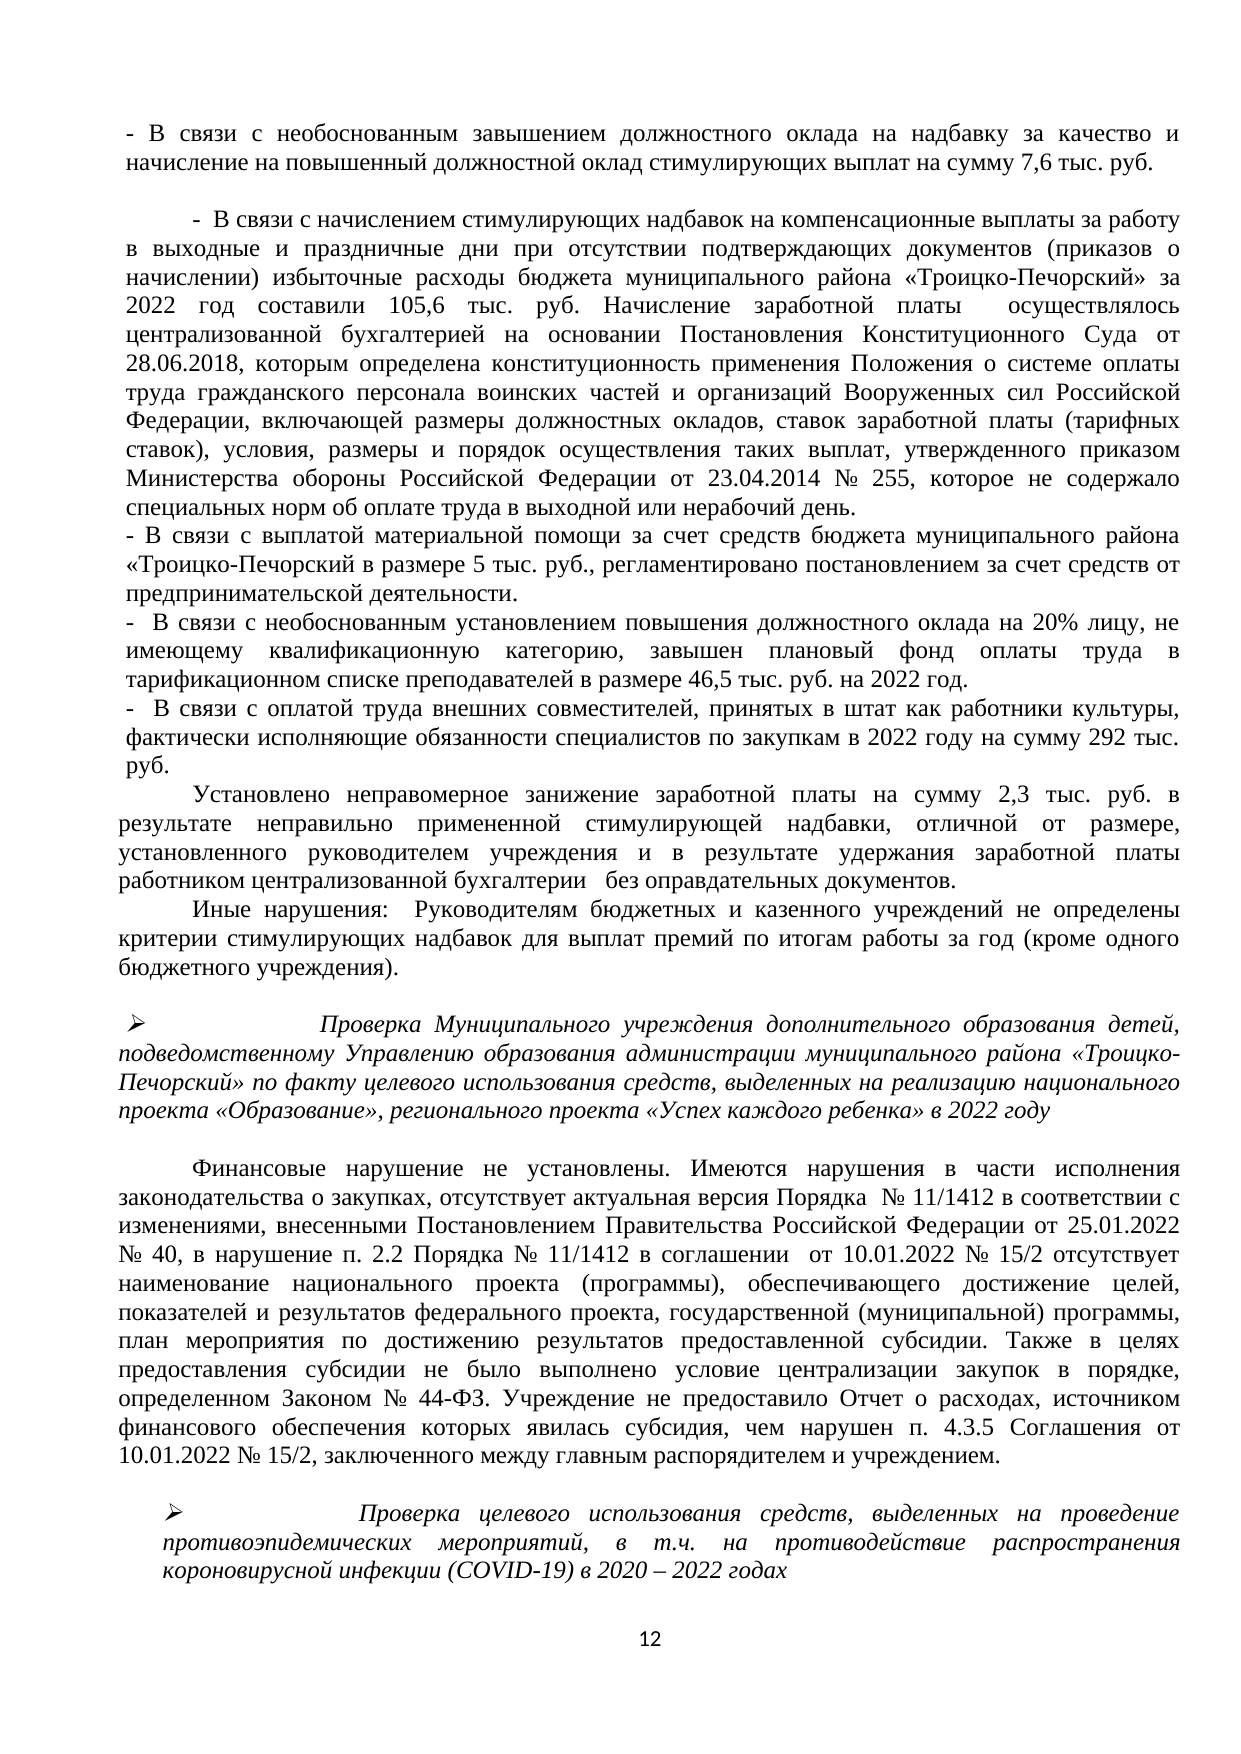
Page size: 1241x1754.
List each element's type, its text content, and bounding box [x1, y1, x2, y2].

list - В связи с выплатой материальной помощи за счет средств бюджета муниципального района «Троицко-Печорский в размере 5 тыс. руб., регламентировано постановлением за счет средств от предпринимательской деятельности. [126, 521, 1181, 607]
list - В связи с начислением стимулирующих надбавок на компенсационные выплаты за работу в выходные и праздничные дни при отсутствии подтверждающих документов (приказов о начислении) избыточные расходы бюджета муниципального района «Троицко-Печорский» за 2022 год составили 105,6 тыс. руб. Начисление заработной платы осуществлялось централизованной бухгалтерией на основании Постановления Конституционного Суда от 28.06.2018, которым определена конституционность применения Положения о системе оплаты труда гражданского персонала воинских частей и организаций Вооруженных сил Российской Федерации, включающей размеры должностных окладов, ставок заработной платы (тарифных ставок), условия, размеры и порядок осуществления таких выплат, утвержденного приказом Министерства обороны Российской Федерации от 23.04.2014 № 255, которое не содержало специальных норм об оплате труда в выходной или нерабочий день. [126, 204, 1181, 521]
text Финансовые нарушение не установлены. Имеются нарушения в части исполнения законодательства о закупках, отсутствует актуальная версия Порядка № 11/1412 в соответствии с изменениями, внесенными Постановлением Правительства Российской Федерации от 25.01.2022 № 40, в нарушение п. 2.2 Порядка № 11/1412 в соглашении от 10.01.2022 № 15/2 отсутствует наименование национального проекта (программы), обеспечивающего достижение целей, показателей и результатов федерального проекта, государственной (муниципальной) программы, план мероприятия по достижению результатов предоставленной субсидии. Также в целях предоставления субсидии не было выполнено условие централизации закупок в порядке, определенном Законом № 44-ФЗ. Учреждение не предоставило Отчет о расходах, источником финансового обеспечения которых явилась субсидия, чем нарушен п. 4.3.5 Соглашения от 10.01.2022 № 15/2, заключенного между главным распорядителем и учреждением. [118, 1153, 1181, 1469]
list - В связи с необоснованным установлением повышения должностного оклада на 20% лицу, не имеющему квалификационную категорию, завышен плановый фонд оплаты труда в тарификационном списке преподавателей в размере 46,5 тыс. руб. на 2022 год. [126, 607, 1181, 693]
list Проверка целевого использования средств, выделенных на проведение противоэпидемических мероприятий, в т.ч. на противодействие распространения короновирусной инфекции (COVID-19) в 2020 – 2022 годах [162, 1498, 1181, 1584]
list Установлено неправомерное занижение заработной платы на сумму 2,3 тыс. руб. в результате неправильно примененной стимулирующей надбавки, отличной от размере, установленного руководителем учреждения и в результате удержания заработной платы работником централизованной бухгалтерии без оправдательных документов. [118, 779, 1181, 894]
list Проверка Муниципального учреждения дополнительного образования детей, подведомственному Управлению образования администрации муниципального района «Троицко-Печорский» по факту целевого использования средств, выделенных на реализацию национального проекта «Образование», регионального проекта «Успех каждого ребенка» в 2022 году [118, 1009, 1181, 1124]
list - В связи с необоснованным завышением должностного оклада на надбавку за качество и начисление на повышенный должностной оклад стимулирующих выплат на сумму 7,6 тыс. руб. [126, 118, 1181, 176]
text Иные нарушения: Руководителям бюджетных и казенного учреждений не определены критерии стимулирующих надбавок для выплат премий по итогам работы за год (кроме одного бюджетного учреждения). [118, 894, 1181, 981]
list - В связи с оплатой труда внешних совместителей, принятых в штат как работники культуры, фактически исполняющие обязанности специалистов по закупкам в 2022 году на сумму 292 тыс. руб. [126, 693, 1181, 779]
